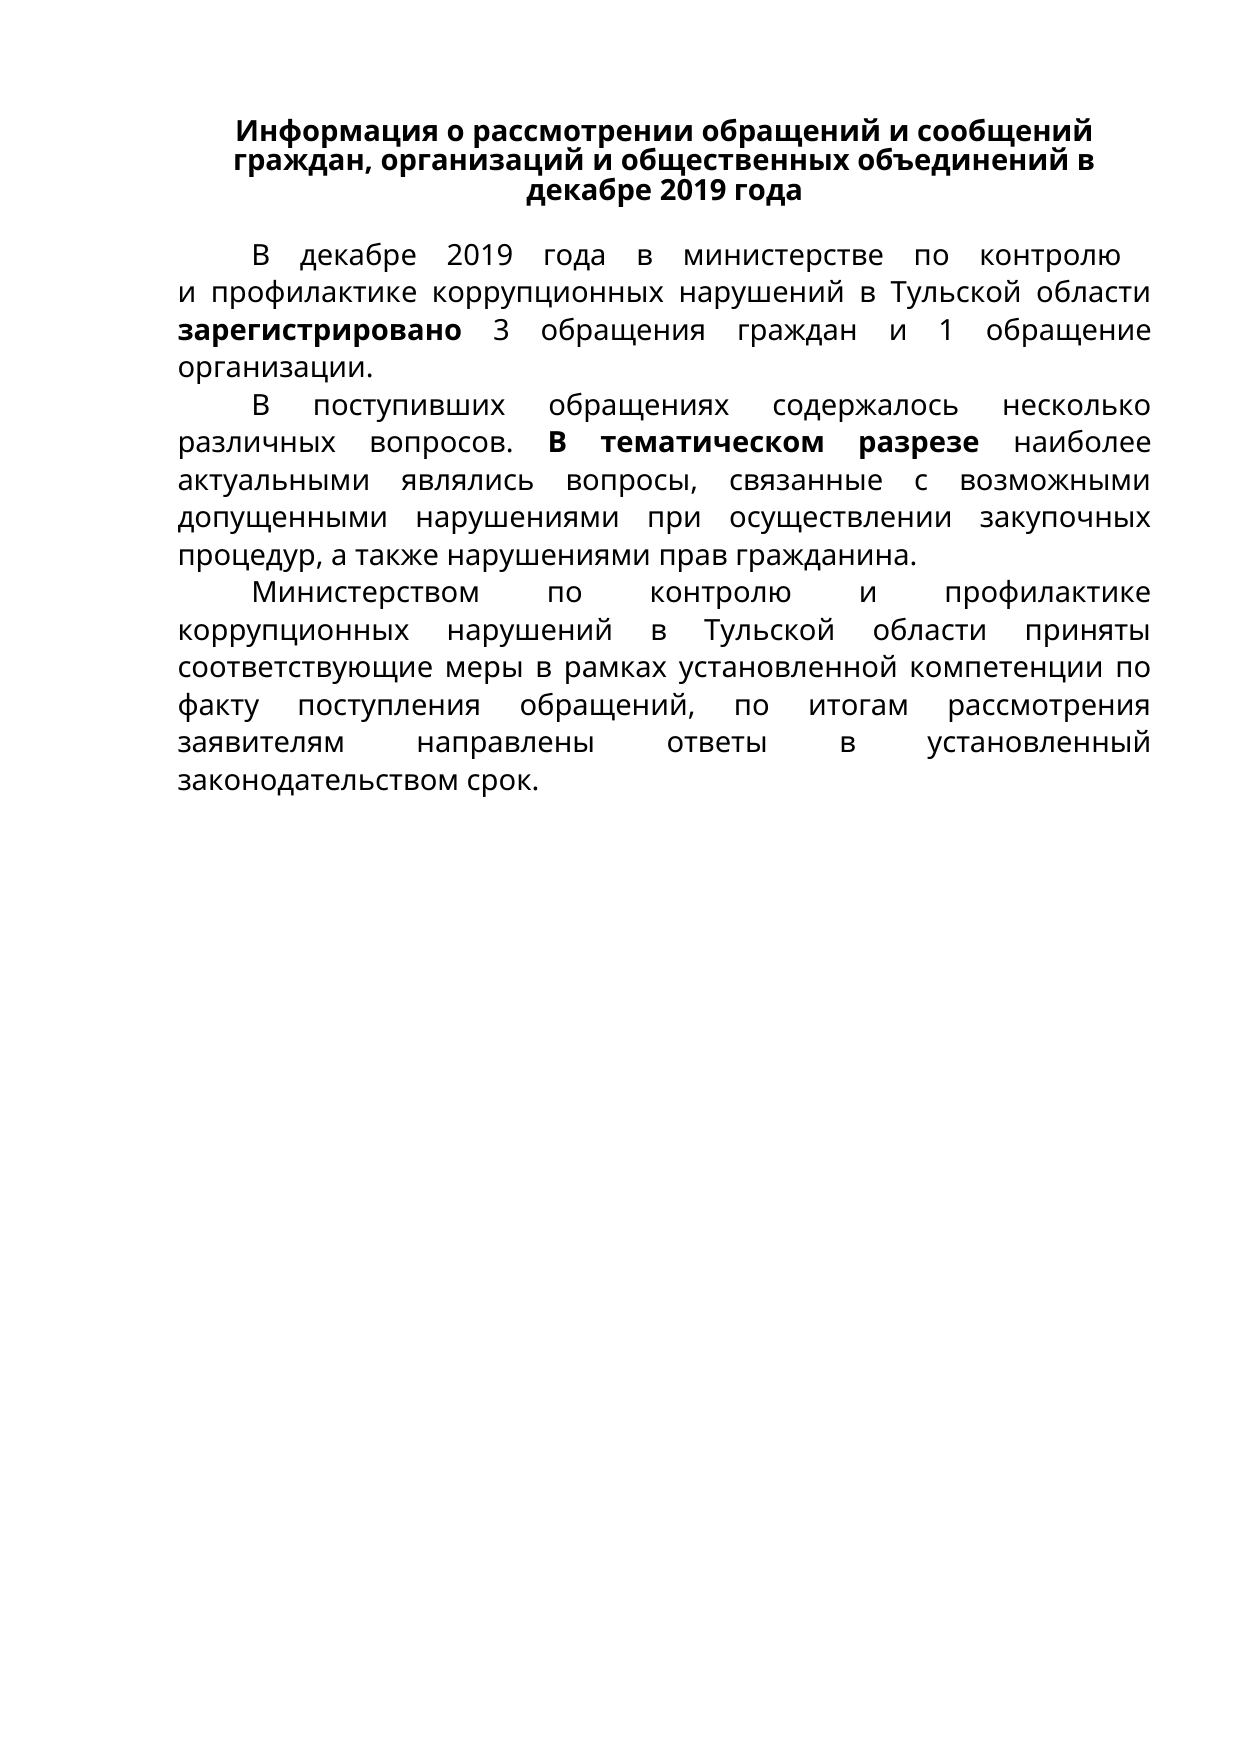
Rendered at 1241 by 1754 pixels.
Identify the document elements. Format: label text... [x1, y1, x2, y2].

text В поступивших обращениях содержалось несколько различных вопросов. В тематическом разрезе наиболее актуальными являлись вопросы, связанные с возможными допущенными нарушениями при осуществлении закупочных процедур, а также нарушениями прав гражданина. [177, 385, 1152, 572]
text Министерством по контролю и профилактике коррупционных нарушений в Тульской области приняты соответствующие меры в рамках установленной компетенции по факту поступления обращений, по итогам рассмотрения заявителям направлены ответы в установленный законодательством срок. [177, 572, 1152, 797]
text Информация о рассмотрении обращений и сообщений граждан, организаций и общественных объединений в декабре 2019 года [177, 118, 1152, 206]
text В декабре 2019 года в министерстве по контролю и профилактике коррупционных нарушений в Тульской области зарегистрировано 3 обращения граждан и 1 обращение организации. [177, 235, 1152, 385]
